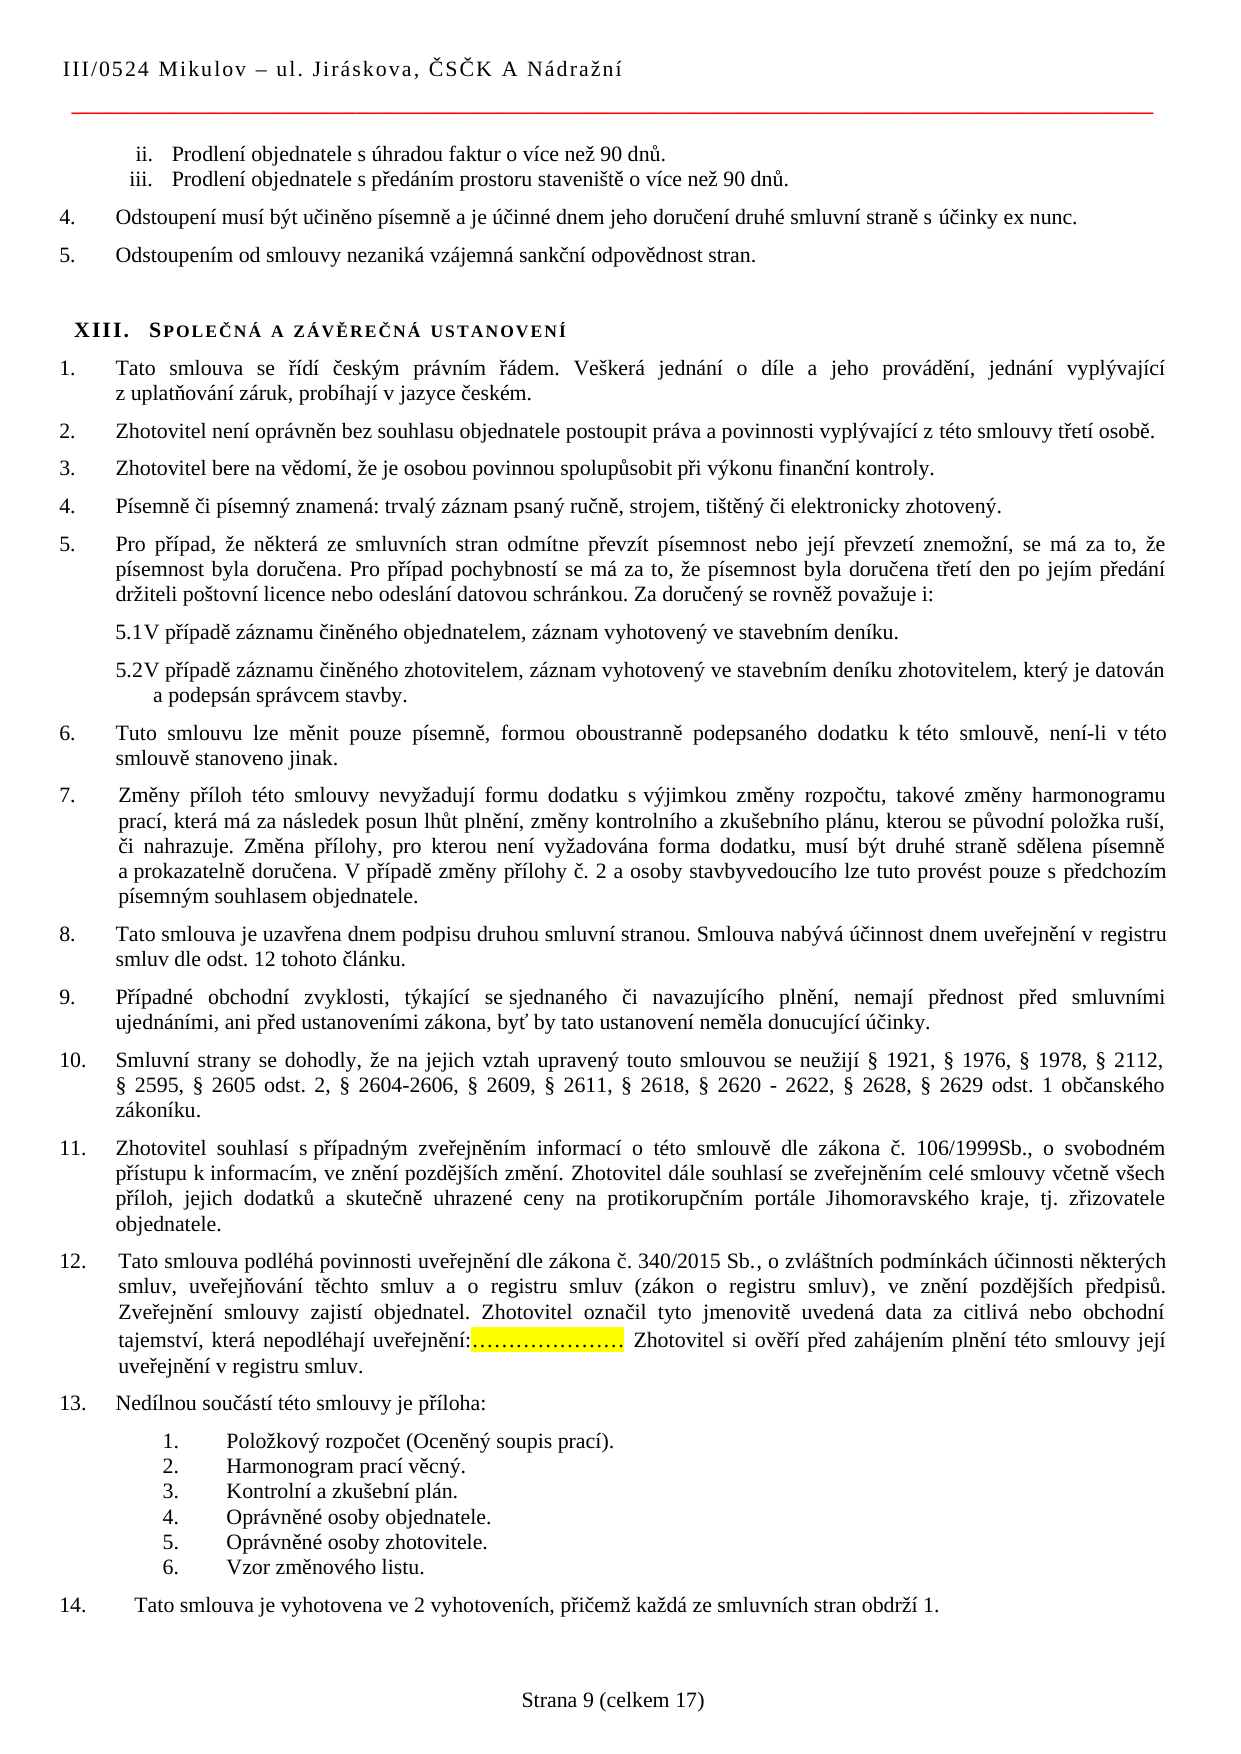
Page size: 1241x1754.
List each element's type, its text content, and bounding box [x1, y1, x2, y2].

list Vzor změnového listu. [162, 1554, 1167, 1579]
list Tato smlouva se řídí českým právním řádem. Veškerá jednání o díle a jeho provádění, jednání vyplývající z uplatňování záruk, probíhají v jazyce českém. [59, 355, 1167, 405]
list Prodlení objednatele s předáním prostoru staveniště o více než 90 dnů. [153, 166, 1167, 191]
list Společná a závěrečná ustanovení [74, 317, 1167, 342]
list Zhotovitel není oprávněn bez souhlasu objednatele postoupit práva a povinnosti vyplývající z této smlouvy třetí osobě. [59, 418, 1167, 443]
list Pro případ, že některá ze smluvních stran odmítne převzít písemnost nebo její převzetí znemožní, se má za to, že písemnost byla doručena. Pro případ pochybností se má za to, že písemnost byla doručena třetí den po jejím předání držiteli poštovní licence nebo odeslání datovou schránkou. Za doručený se rovněž považuje i: [59, 531, 1167, 606]
list Případné obchodní zvyklosti, týkající se sjednaného či navazujícího plnění, nemají přednost před smluvními ujednáními, ani před ustanoveními zákona, byť by tato ustanovení neměla donucující účinky. [59, 984, 1167, 1034]
list Oprávněné osoby zhotovitele. [162, 1529, 1167, 1554]
list Odstoupením od smlouvy nezaniká vzájemná sankční odpovědnost stran. [59, 242, 1167, 267]
list Tuto smlouvu lze měnit pouze písemně, formou oboustranně podepsaného dodatku k této smlouvě, není-li v této smlouvě stanoveno jinak. [59, 719, 1167, 770]
list Kontrolní a zkušební plán. [162, 1478, 1167, 1504]
list Oprávněné osoby objednatele. [162, 1504, 1167, 1529]
list V případě záznamu činěného zhotovitelem, záznam vyhotovený ve stavebním deníku zhotovitelem, který je datován a podepsán správcem stavby. [115, 657, 1167, 707]
list Tato smlouva je vyhotovena ve 2 vyhotoveních, přičemž každá ze smluvních stran obdrží 1. [59, 1592, 1167, 1617]
list Prodlení objednatele s úhradou faktur o více než 90 dnů. [153, 141, 1167, 166]
list Odstoupení musí být učiněno písemně a je účinné dnem jeho doručení druhé smluvní straně s účinky ex nunc. [59, 204, 1167, 229]
list Tato smlouva je uzavřena dnem podpisu druhou smluvní stranou. Smlouva nabývá účinnost dnem uveřejnění v registru smluv dle odst. 12 tohoto článku. [59, 921, 1167, 971]
list Zhotovitel souhlasí s případným zveřejněním informací o této smlouvě dle zákona č. 106/1999Sb., o svobodném přístupu k informacím, ve znění pozdějších změní. Zhotovitel dále souhlasí se zveřejněním celé smlouvy včetně všech příloh, jejich dodatků a skutečně uhrazené ceny na protikorupčním portále Jihomoravského kraje, tj. zřizovatele objednatele. [59, 1135, 1167, 1236]
list Písemně či písemný znamená: trvalý záznam psaný ručně, strojem, tištěný či elektronicky zhotovený. [59, 493, 1167, 518]
list Změny příloh této smlouvy nevyžadují formu dodatku s výjimkou změny rozpočtu, takové změny harmonogramu prací, která má za následek posun lhůt plnění, změny kontrolního a zkušebního plánu, kterou se původní položka ruší, či nahrazuje. Změna přílohy, pro kterou není vyžadována forma dodatku, musí být druhé straně sdělena písemně a prokazatelně doručena. V případě změny přílohy č. 2 a osoby stavbyvedoucího lze tuto provést pouze s předchozím písemným souhlasem objednatele. [59, 782, 1167, 908]
list Tato smlouva podléhá povinnosti uveřejnění dle zákona č. 340/2015 Sb., o zvláštních podmínkách účinnosti některých smluv, uveřejňování těchto smluv a o registru smluv (zákon o registru smluv), ve znění pozdějších předpisů. Zveřejnění smlouvy zajistí objednatel. Zhotovitel označil tyto jmenovitě uvedená data za citlivá nebo obchodní tajemství, která nepodléhají uveřejnění:………………… Zhotovitel si ověří před zahájením plnění této smlouvy její uveřejnění v registru smluv. [59, 1248, 1167, 1378]
list Nedílnou součástí této smlouvy je příloha: [59, 1390, 1167, 1416]
list V případě záznamu činěného objednatelem, záznam vyhotovený ve stavebním deníku. [115, 619, 1167, 644]
list Položkový rozpočet (Oceněný soupis prací). [162, 1428, 1167, 1453]
list Zhotovitel bere na vědomí, že je osobou povinnou spolupůsobit při výkonu finanční kontroly. [59, 455, 1167, 481]
list Smluvní strany se dohodly, že na jejich vztah upravený touto smlouvou se neužijí § 1921, § 1976, § 1978, § 2112, § 2595, § 2605 odst. 2, § 2604-2606, § 2609, § 2611, § 2618, § 2620 - 2622, § 2628, § 2629 odst. 1 občanského zákoníku. [59, 1047, 1167, 1122]
list Harmonogram prací věcný. [162, 1453, 1167, 1478]
